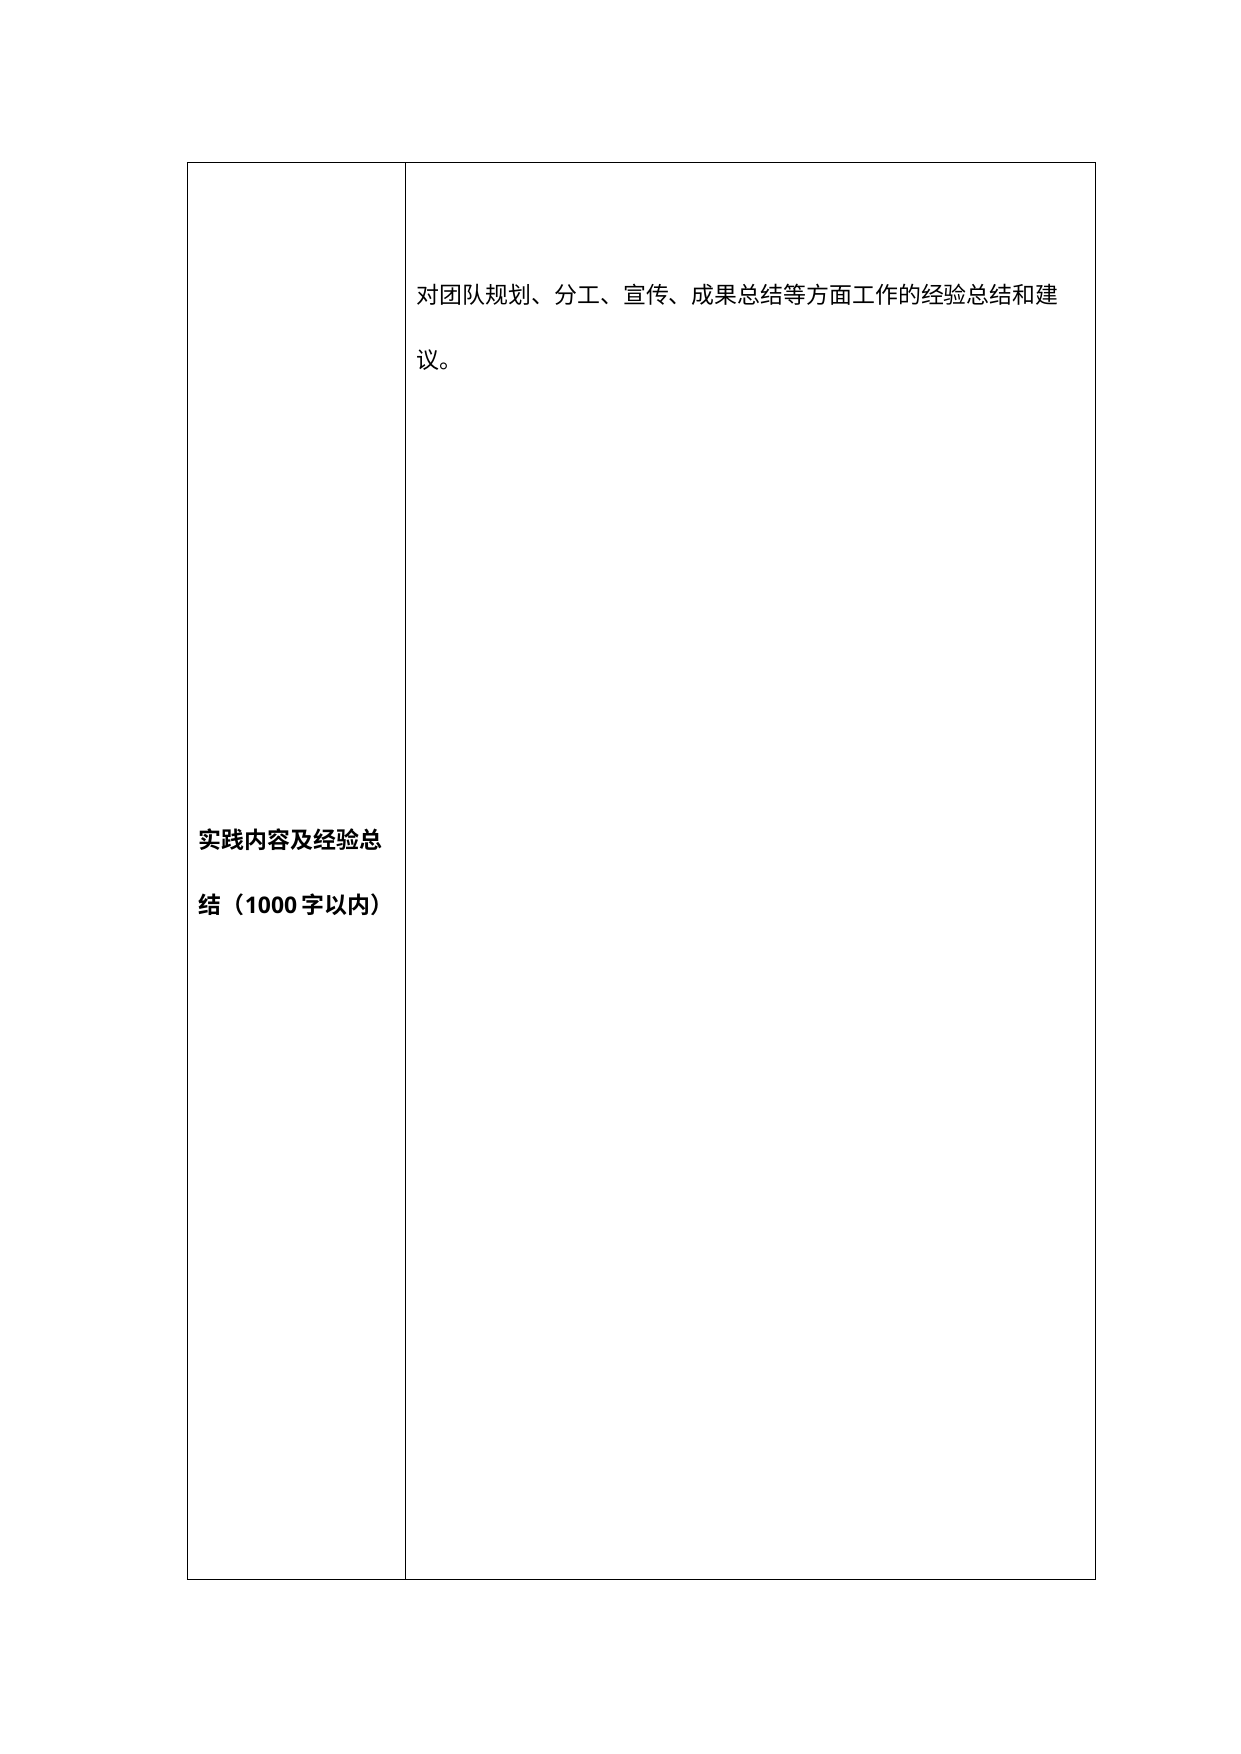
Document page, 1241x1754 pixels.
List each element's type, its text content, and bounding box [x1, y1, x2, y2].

table_cell 对团队规划、分工、宣传、成果总结等方面工作的经验总结和建议。 [406, 163, 1095, 1578]
table_cell 实践内容及经验总结（1000字以内） [188, 163, 405, 1578]
